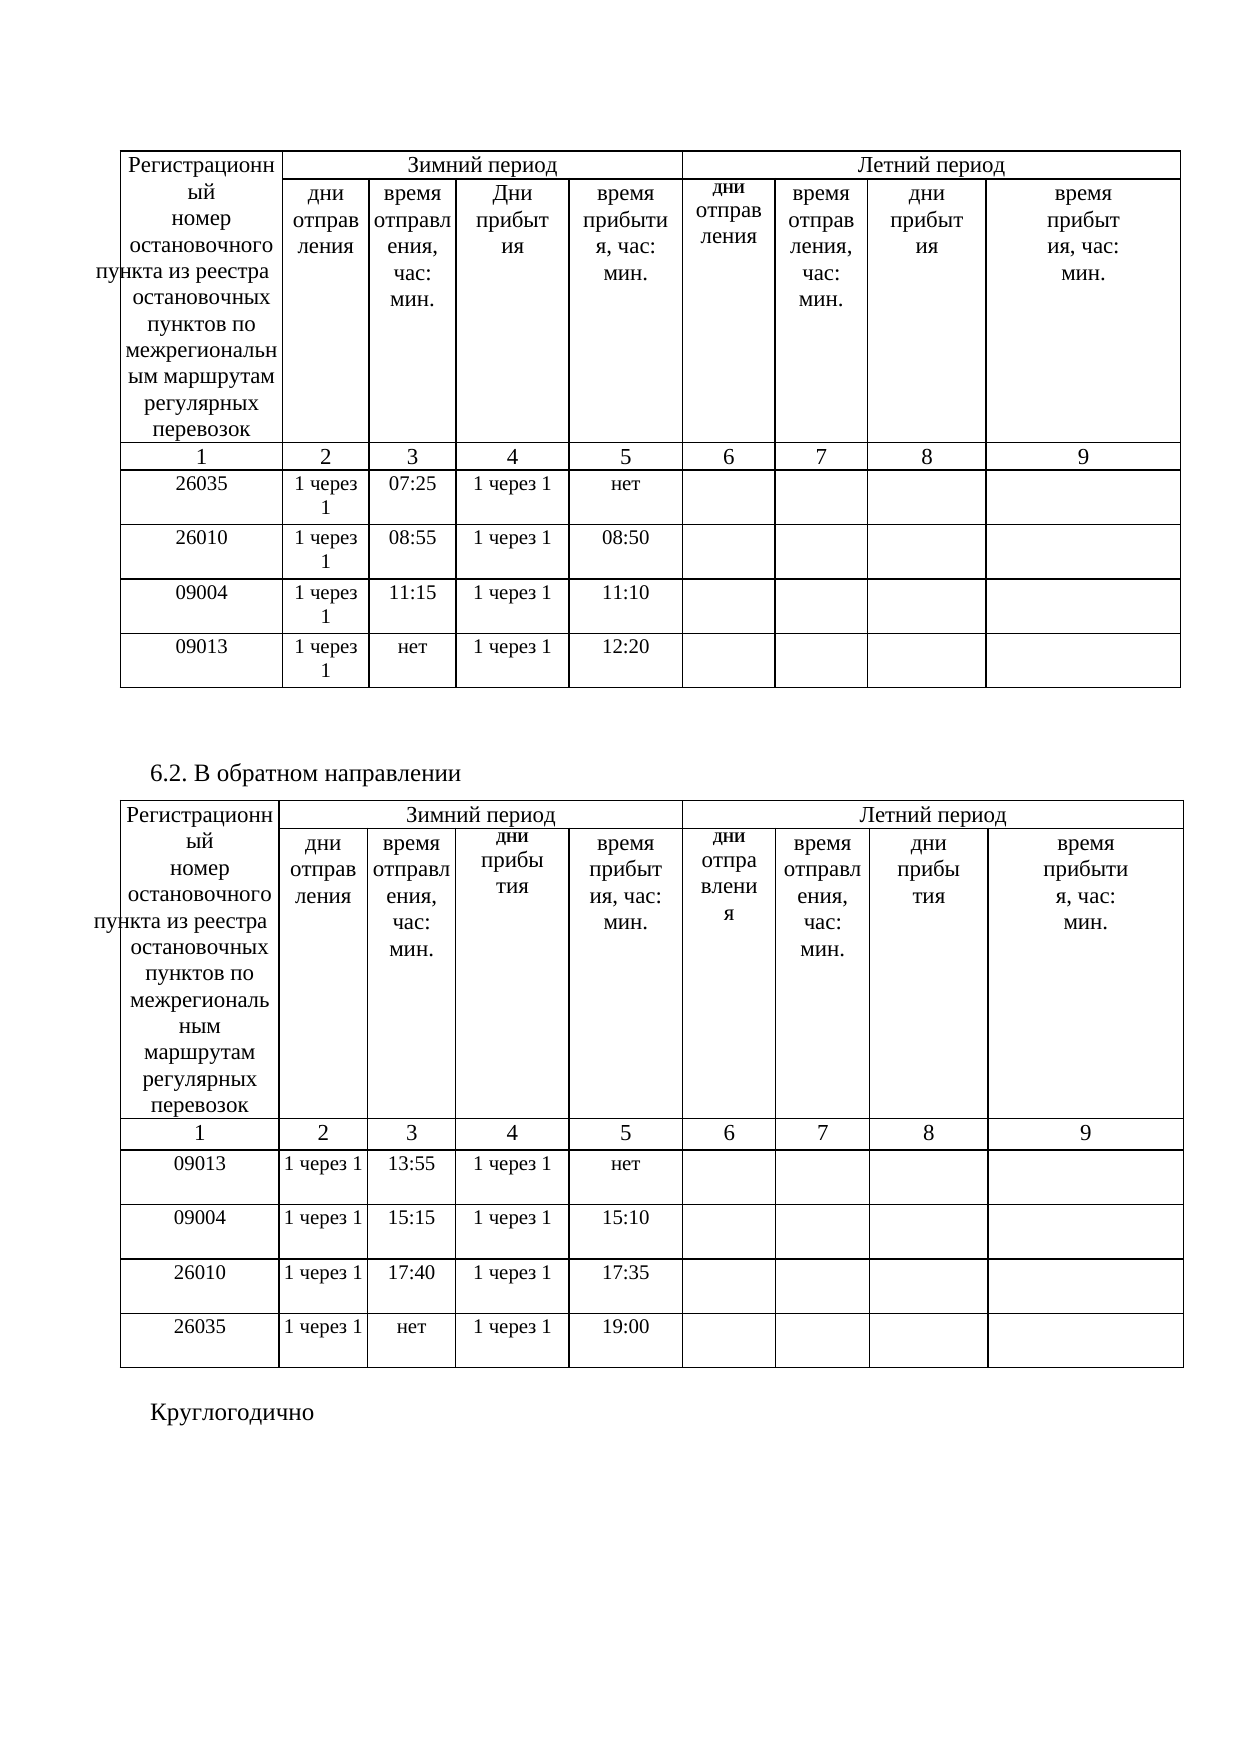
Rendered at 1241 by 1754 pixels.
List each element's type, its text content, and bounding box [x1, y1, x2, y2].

table_cell нет [370, 634, 455, 687]
table_header Летний период [683, 152, 1180, 178]
table_cell [987, 525, 1180, 578]
table_cell 7 [776, 1119, 869, 1149]
table_cell 07:25 [370, 471, 455, 524]
table_cell время прибыти я, час: мин. [570, 180, 682, 441]
table_header Летний период [683, 801, 1183, 828]
table_cell 1 через 1 [457, 580, 568, 632]
table_cell 1 [121, 443, 282, 469]
table_cell [868, 580, 985, 632]
table_cell 1 через 1 [280, 1205, 367, 1258]
table_cell 26035 [121, 471, 282, 524]
table_cell [683, 580, 774, 632]
table_cell 19:00 [570, 1314, 682, 1367]
table_cell нет [570, 471, 682, 524]
table_cell 1 через 1 [456, 1205, 568, 1258]
table_cell 1 через 1 [283, 634, 368, 687]
table_cell 1 через 1 [280, 1260, 367, 1312]
table_cell время прибыти я, час: мин. [989, 829, 1183, 1117]
table_header Регистрационный номер остановочного пункта из реестра остановочных пунктов по межрегиональным маршрутам регулярных перевозок [121, 152, 282, 441]
table_cell время отправл ения, час: мин. [370, 180, 455, 441]
table_cell 4 [456, 1119, 568, 1149]
table_cell [870, 1314, 987, 1367]
table_cell [987, 634, 1180, 687]
table_cell [868, 634, 985, 687]
text Круглогодично [150, 1397, 1090, 1426]
table_cell 3 [368, 1119, 455, 1149]
table_cell 1 через 1 [456, 1314, 568, 1367]
table_cell дни отправ ления [283, 180, 368, 441]
table_header Зимний период [283, 152, 682, 178]
table_cell 1 через 1 [283, 580, 368, 632]
table_cell 3 [370, 443, 455, 469]
table_cell 1 через 1 [457, 634, 568, 687]
table_cell [776, 525, 867, 578]
table_cell [989, 1260, 1183, 1312]
table_cell [870, 1151, 987, 1204]
table_cell 8 [868, 443, 985, 469]
table_cell [987, 471, 1180, 524]
table_cell 1 через 1 [457, 471, 568, 524]
table_cell 1 через 1 [457, 525, 568, 578]
table_cell нет [368, 1314, 455, 1367]
table_cell дни прибы тия [870, 829, 987, 1117]
table_cell 13:55 [368, 1151, 455, 1204]
table_cell Дни прибыт ия [457, 180, 568, 441]
table_cell [989, 1314, 1183, 1367]
table_cell 17:40 [368, 1260, 455, 1312]
table_cell [683, 1151, 775, 1204]
table_cell [683, 634, 774, 687]
table_cell 5 [570, 1119, 682, 1149]
table_cell [987, 580, 1180, 632]
table_cell [683, 1260, 775, 1312]
table_cell 08:55 [370, 525, 455, 578]
table_cell 1 через 1 [280, 1314, 367, 1367]
table_cell 4 [457, 443, 568, 469]
table_cell [776, 1260, 869, 1312]
table_cell 09004 [121, 1205, 278, 1258]
table_cell [776, 1151, 869, 1204]
table_cell [989, 1151, 1183, 1204]
table_header Регистрационный номер остановочного пункта из реестра остановочных пунктов по межрегиональным маршрутам регулярных перевозок [121, 801, 278, 1117]
table_cell время прибыт ия, час: мин. [987, 180, 1180, 441]
table_cell 6 [683, 443, 774, 469]
table_cell 15:15 [368, 1205, 455, 1258]
table_cell 17:35 [570, 1260, 682, 1312]
table_cell 26035 [121, 1314, 278, 1367]
table_cell 9 [987, 443, 1180, 469]
table_cell 08:50 [570, 525, 682, 578]
table_cell [776, 1205, 869, 1258]
table_cell [776, 634, 867, 687]
table_cell [776, 471, 867, 524]
table_cell [683, 1205, 775, 1258]
table_cell 2 [283, 443, 368, 469]
table_cell 6 [683, 1119, 775, 1149]
table_cell 12:20 [570, 634, 682, 687]
table_cell 9 [989, 1119, 1183, 1149]
table_cell 11:10 [570, 580, 682, 632]
table_cell ДНИ прибы тия [456, 829, 568, 1117]
table_cell [870, 1260, 987, 1312]
table_cell 7 [776, 443, 867, 469]
text 6.2. В обратном направлении [150, 758, 1090, 787]
table_cell 11:15 [370, 580, 455, 632]
table_cell 1 через 1 [456, 1260, 568, 1312]
table_cell 09013 [121, 634, 282, 687]
table_cell [868, 471, 985, 524]
table_cell 26010 [121, 525, 282, 578]
table_cell 26010 [121, 1260, 278, 1312]
table_cell [989, 1205, 1183, 1258]
table_cell 09004 [121, 580, 282, 632]
table_cell 1 через 1 [280, 1151, 367, 1204]
table_cell 5 [570, 443, 682, 469]
table_cell время отправл ения, час: мин. [776, 829, 869, 1117]
table_cell [683, 1314, 775, 1367]
table_cell 1 [121, 1119, 278, 1149]
table_cell 1 через 1 [456, 1151, 568, 1204]
table_header Зимний период [280, 801, 682, 828]
table_cell [870, 1205, 987, 1258]
table_cell 1 через 1 [283, 471, 368, 524]
table_cell время отправ ления, час: мин. [776, 180, 867, 441]
table_cell ДНИ отправ ления [683, 180, 774, 441]
table_cell время прибыт ия, час: мин. [570, 829, 682, 1117]
table_cell [683, 525, 774, 578]
table_cell [776, 1314, 869, 1367]
table_cell 15:10 [570, 1205, 682, 1258]
table_cell 09013 [121, 1151, 278, 1204]
table_cell нет [570, 1151, 682, 1204]
table_cell [683, 471, 774, 524]
table_cell [776, 580, 867, 632]
table_cell 1 через 1 [283, 525, 368, 578]
table_cell время отправл ения, час: мин. [368, 829, 455, 1117]
table_cell дни прибыт ия [868, 180, 985, 441]
table_cell ДНИ отпра влени я [683, 829, 775, 1117]
table_cell дни отправ ления [280, 829, 367, 1117]
table_cell 2 [280, 1119, 367, 1149]
table_cell [868, 525, 985, 578]
table_cell 8 [870, 1119, 987, 1149]
